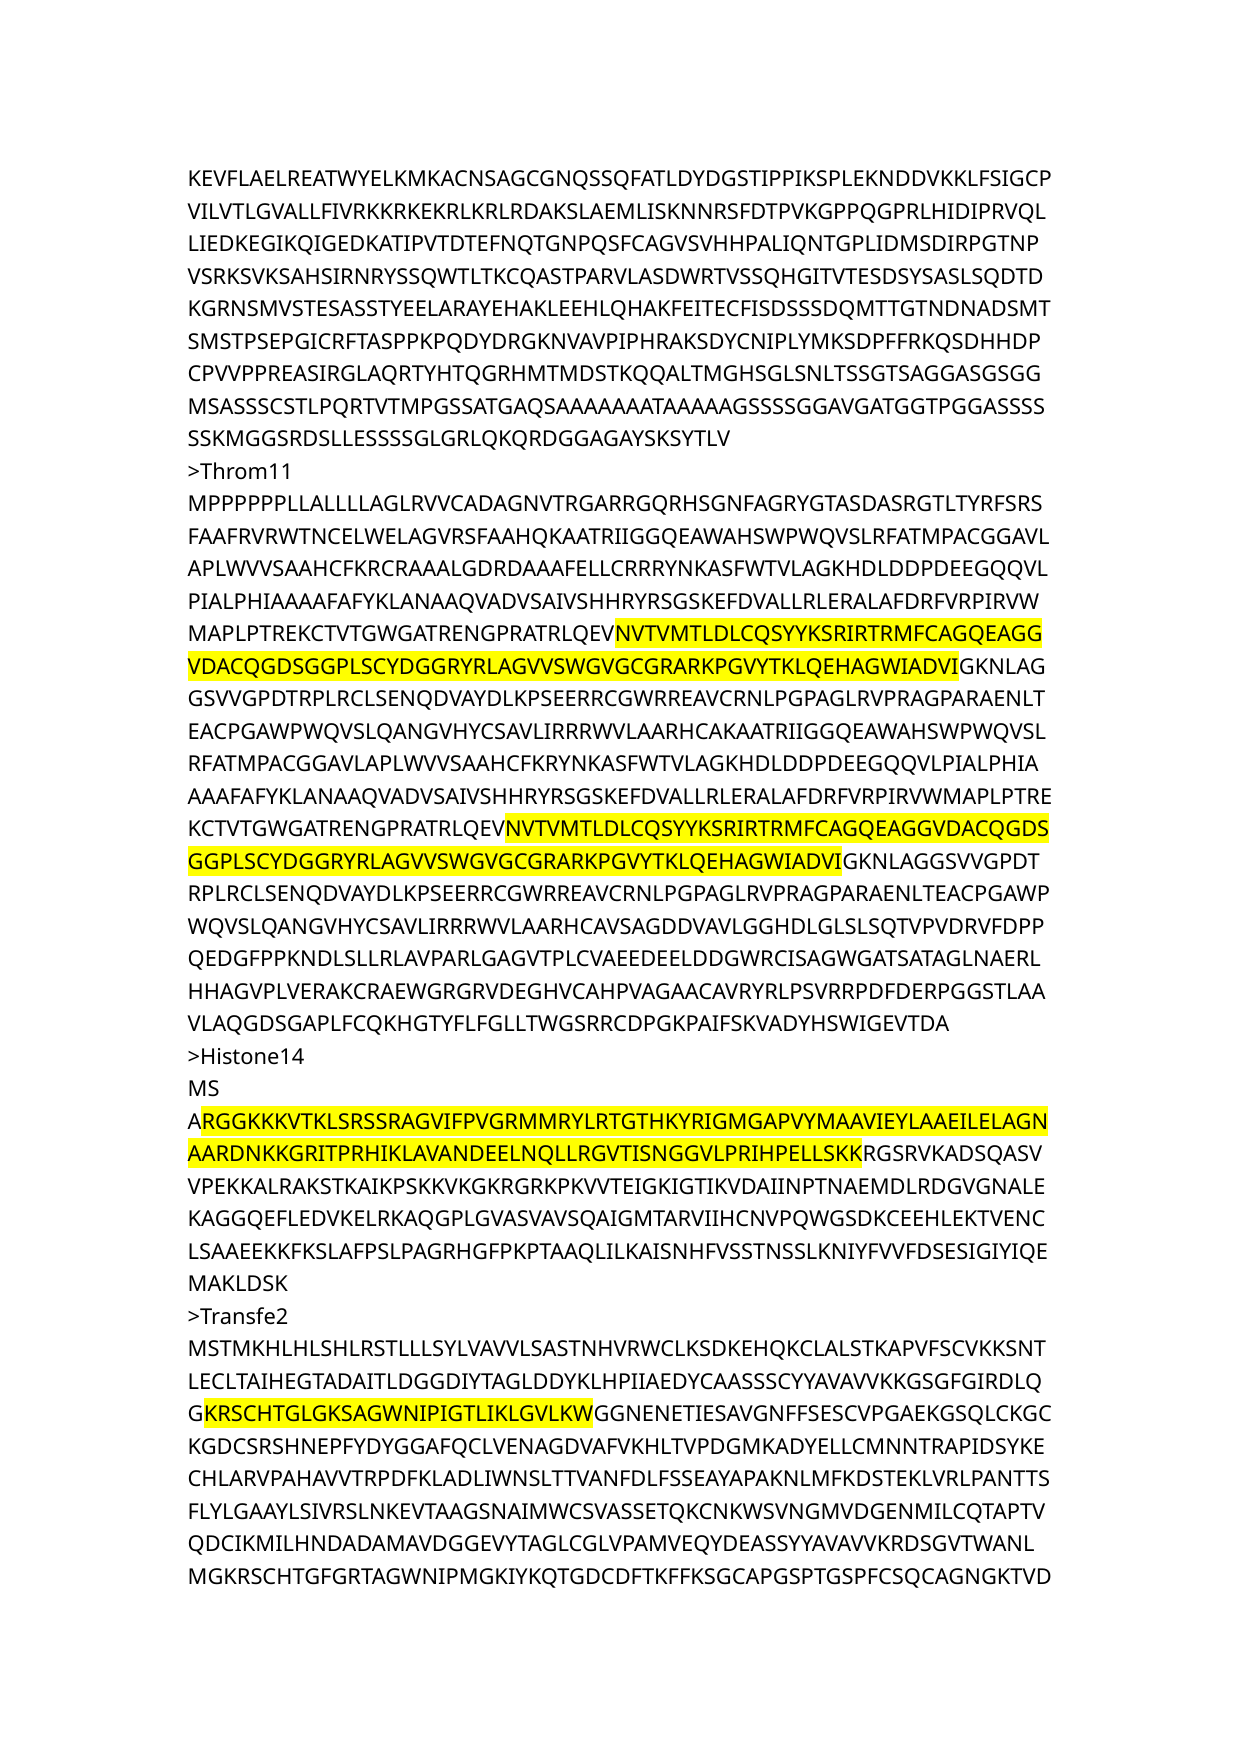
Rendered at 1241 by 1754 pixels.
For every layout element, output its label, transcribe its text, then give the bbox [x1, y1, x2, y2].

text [187, 162, 1053, 454]
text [187, 1332, 1053, 1592]
text >Throm11 [187, 454, 1053, 487]
text >Histone14 [187, 1039, 1053, 1072]
text >Transfe2 [187, 1299, 1053, 1332]
text MPPPPPPLLALLLLAGLRVVCADAGNVTRGARRGQRHSGNFAGRYGTASDASRGTLTYRFSRSFAAFRVRWTNCELWELAGVRSFAAHQKAATRIIGGQEAWAHSWPWQVSLRFATMPACGGAVLAPLWVVSAAHCFKRCRAAALGDRDAAAFELLCRRRYNKASFWTVLAGKHDLDDPDEEGQQVLPIALPHIAAAAFAFYKLANAAQVADVSAIVSHHRYRSGSKEFDVALLRLERALAFDRFVRPIRVWMAPLPTREKCTVTGWGATRENGPRATRLQEVNVTVMTLDLCQSYYKSRIRTRMFCAGQEAGGVDACQGDSGGPLSCYDGGRYRLAGVVSWGVGCGRARKPGVYTKLQEHAGWIADVIGKNLAGGSVVGPDTRPLRCLSENQDVAYDLKPSEERRCGWRREAVCRNLPGPAGLRVPRAGPARAENLTEACPGAWPWQVSLQANGVHYCSAVLIRRRWVLAARHCAKAATRIIGGQEAWAHSWPWQVSLRFATMPACGGAVLAPLWVVSAAHCFKRYNKASFWTVLAGKHDLDDPDEEGQQVLPIALPHIAAAAFAFYKLANAAQVADVSAIVSHHRYRSGSKEFDVALLRLERALAFDRFVRPIRVWMAPLPTREKCTVTGWGATRENGPRATRLQEVNVTVMTLDLCQSYYKSRIRTRMFCAGQEAGGVDACQGDSGGPLSCYDGGRYRLAGVVSWGVGCGRARKPGVYTKLQEHAGWIADVIGKNLAGGSVVGPDTRPLRCLSENQDVAYDLKPSEERRCGWRREAVCRNLPGPAGLRVPRAGPARAENLTEACPGAWPWQVSLQANGVHYCSAVLIRRRWVLAARHCAVSAGDDVAVLGGHDLGLSLSQTVPVDRVFDPPQEDGFPPKNDLSLLRLAVPARLGAGVTPLCVAEEDEELDDGWRCISAGWGATSATAGLNAERLHHAGVPLVERAKCRAEWGRGRVDEGHVCAHPVAGAACAVRYRLPSVRRPDFDERPGGSTLAAVLAQGDSGAPLFCQKHGTYFLFGLLTWGSRRCDPGKPAIFSKVADYHSWIGEVTDA [187, 487, 1053, 1039]
text MSARGGKKKVTKLSRSSRAGVIFPVGRMMRYLRTGTHKYRIGMGAPVYMAAVIEYLAAEILELAGNAARDNKKGRITPRHIKLAVANDEELNQLLRGVTISNGGVLPRIHPELLSKKRGSRVKADSQASVVPEKKALRAKSTKAIKPSKKVKGKRGRKPKVVTEIGKIGTIKVDAIINPTNAEMDLRDGVGNALEKAGGQEFLEDVKELRKAQGPLGVASVAVSQAIGMTARVIIHCNVPQWGSDKCEEHLEKTVENCLSAAEEKKFKSLAFPSLPAGRHGFPKPTAAQLILKAISNHFVSSTNSSLKNIYFVVFDSESIGIYIQEMAKLDSK [187, 1072, 1053, 1299]
